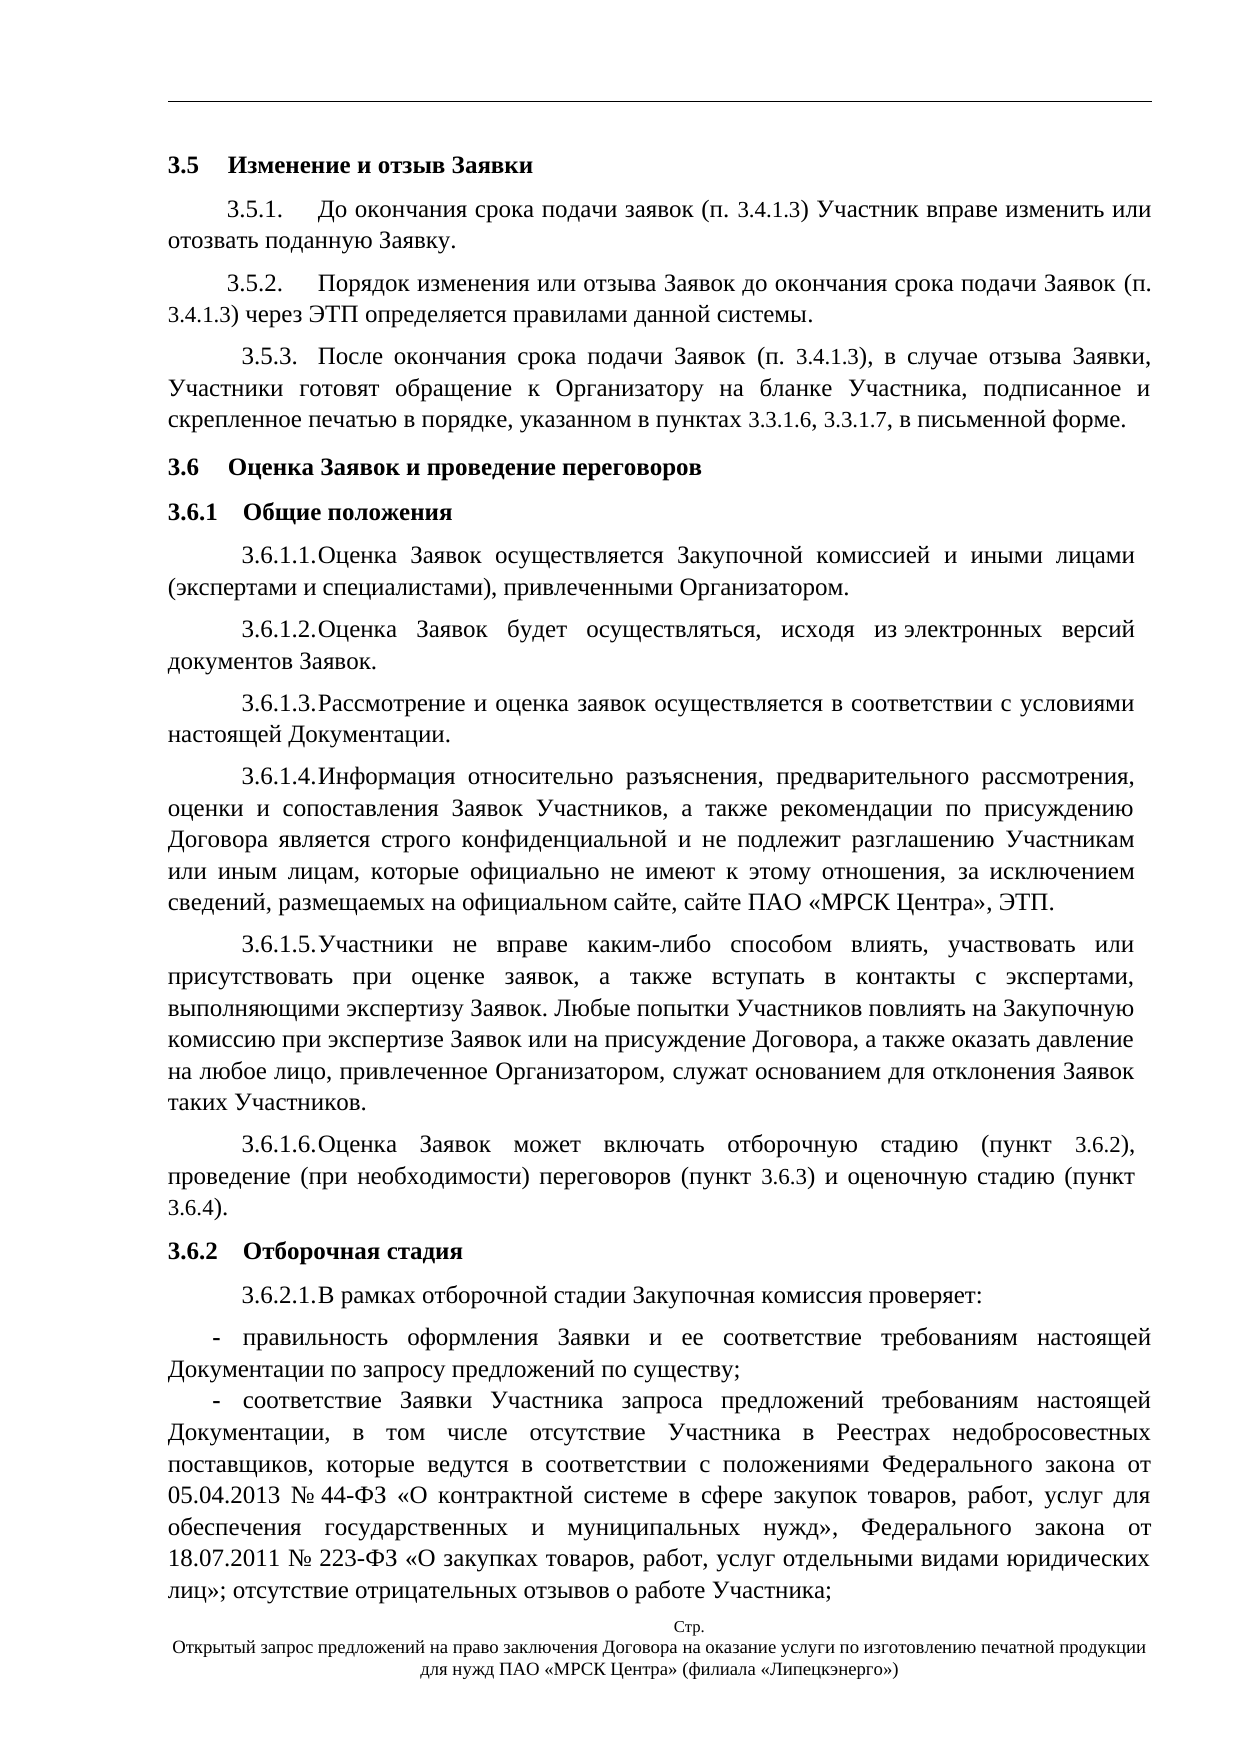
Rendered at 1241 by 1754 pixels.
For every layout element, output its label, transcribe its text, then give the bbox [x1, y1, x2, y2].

list До окончания срока подачи заявок (п. 3.4.1.3) Участник вправе изменить или отозвать поданную Заявку. [168, 194, 1152, 254]
list правильность оформления Заявки и ее соответствие требованиям настоящей Документации по запросу предложений по существу; [168, 1322, 1152, 1383]
list Оценка Заявок может включать отборочную стадию (пункт 3.6.2), проведение (при необходимости) переговоров (пункт 3.6.3) и оценочную стадию (пункт 3.6.4). [168, 1129, 1135, 1221]
subtitle Отборочная стадия [168, 1236, 1152, 1265]
list Оценка Заявок осуществляется Закупочной комиссией и иными лицами (экспертами и специалистами), привлеченными Организатором. [168, 541, 1135, 601]
subtitle Оценка Заявок и проведение переговоров [168, 452, 1152, 481]
list соответствие Заявки Участника запроса предложений требованиям настоящей Документации, в том числе отсутствие Участника в Реестрах недобросовестных поставщиков, которые ведутся в соответствии с положениями Федерального закона от 05.04.2013 № 44-ФЗ «О контрактной системе в сфере закупок товаров, работ, услуг для обеспечения государственных и муниципальных нужд», Федерального закона от 18.07.2011 № 223-ФЗ «О закупках товаров, работ, услуг отдельными видами юридических лиц»; отсутствие отрицательных отзывов о работе Участника; [168, 1386, 1152, 1604]
list После окончания срока подачи Заявок (п. 3.4.1.3), в случае отзыва Заявки, Участники готовят обращение к Организатору на бланке Участника, подписанное и скрепленное печатью в порядке, указанном в пунктах 3.3.1.6, 3.3.1.7, в письменной форме. [168, 341, 1152, 433]
subtitle Изменение и отзыв Заявки [168, 150, 1152, 179]
list Оценка Заявок будет осуществляться, исходя из электронных версий документов Заявок. [168, 614, 1135, 674]
list В рамках отборочной стадии Закупочная комиссия проверяет: [168, 1281, 1135, 1309]
list Информация относительно разъяснения, предварительного рассмотрения, оценки и сопоставления Заявок Участников, а также рекомендации по присуждению Договора является строго конфиденциальной и не подлежит разглашению Участникам или иным лицам, которые официально не имеют к этому отношения, за исключением сведений, размещаемых на официальном сайте, сайте ПАО «МРСК Центра», ЭТП. [168, 761, 1135, 916]
list Рассмотрение и оценка заявок осуществляется в соответствии с условиями настоящей Документации. [168, 688, 1135, 748]
subtitle Общие положения [168, 497, 1152, 525]
list Порядок изменения или отзыва Заявок до окончания срока подачи Заявок (п. 3.4.1.3) через ЭТП определяется правилами данной системы. [168, 268, 1152, 328]
list Участники не вправе каким-либо способом влиять, участвовать или присутствовать при оценке заявок, а также вступать в контакты с экспертами, выполняющими экспертизу Заявок. Любые попытки Участников повлиять на Закупочную комиссию при экспертизе Заявок или на присуждение Договора, а также оказать давление на любое лицо, привлеченное Организатором, служат основанием для отклонения Заявок таких Участников. [168, 929, 1135, 1116]
